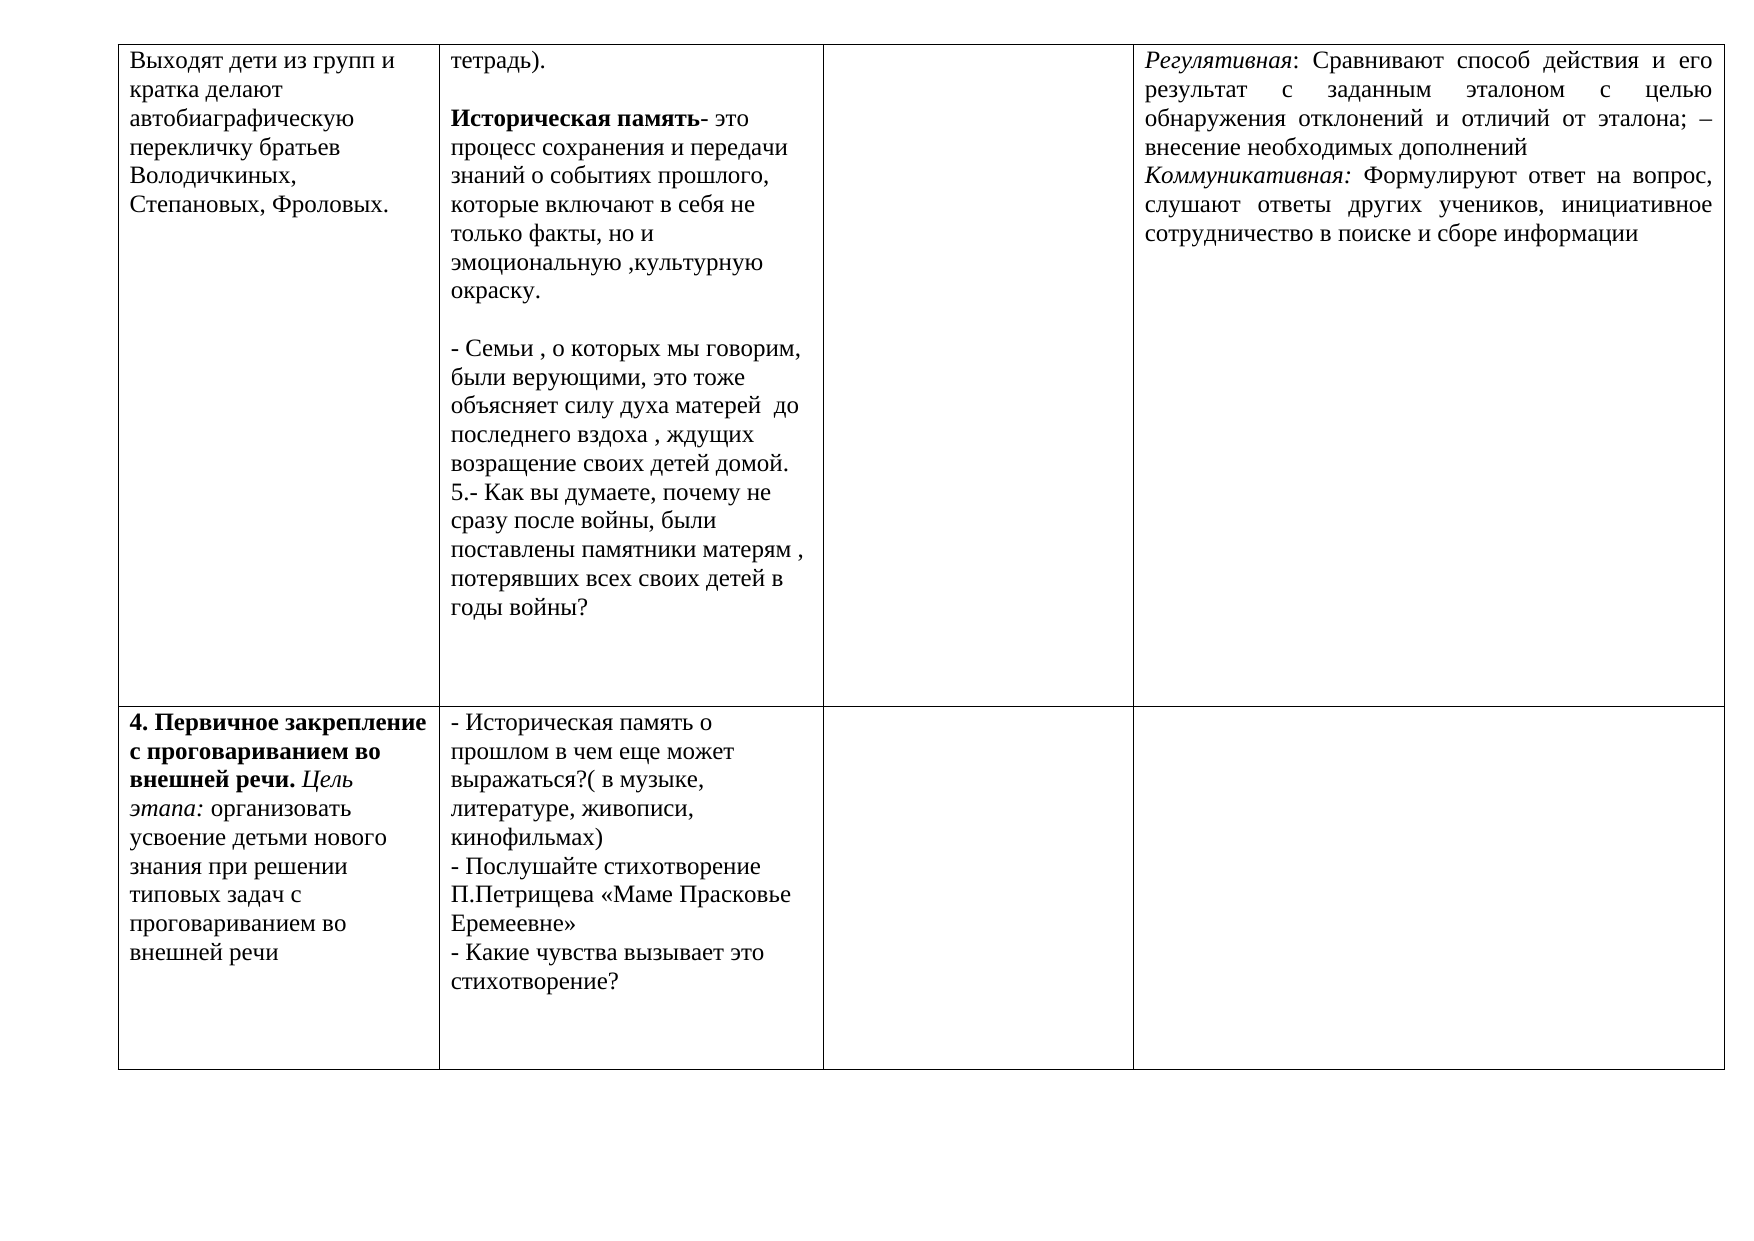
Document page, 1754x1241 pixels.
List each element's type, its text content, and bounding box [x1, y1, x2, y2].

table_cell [119, 45, 439, 706]
table_cell [1134, 707, 1724, 1069]
table_cell 4. Первичное закрепление с проговариванием во внешней речи. Цель этапа: организовать усвоение детьми нового знания при решении типовых задач с проговариванием во внешней речи [119, 707, 439, 1069]
table_cell [824, 707, 1133, 1069]
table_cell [824, 45, 1133, 706]
table_cell - Историческая память о прошлом в чем еще может выражаться?( в музыке, литературе, живописи, кинофильмах) - Послушайте стихотворение П.Петрищева «Маме Прасковье Еремеевне» - Какие чувства вызывает это стихотворение? [440, 707, 823, 1069]
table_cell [440, 45, 823, 706]
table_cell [1134, 45, 1724, 706]
